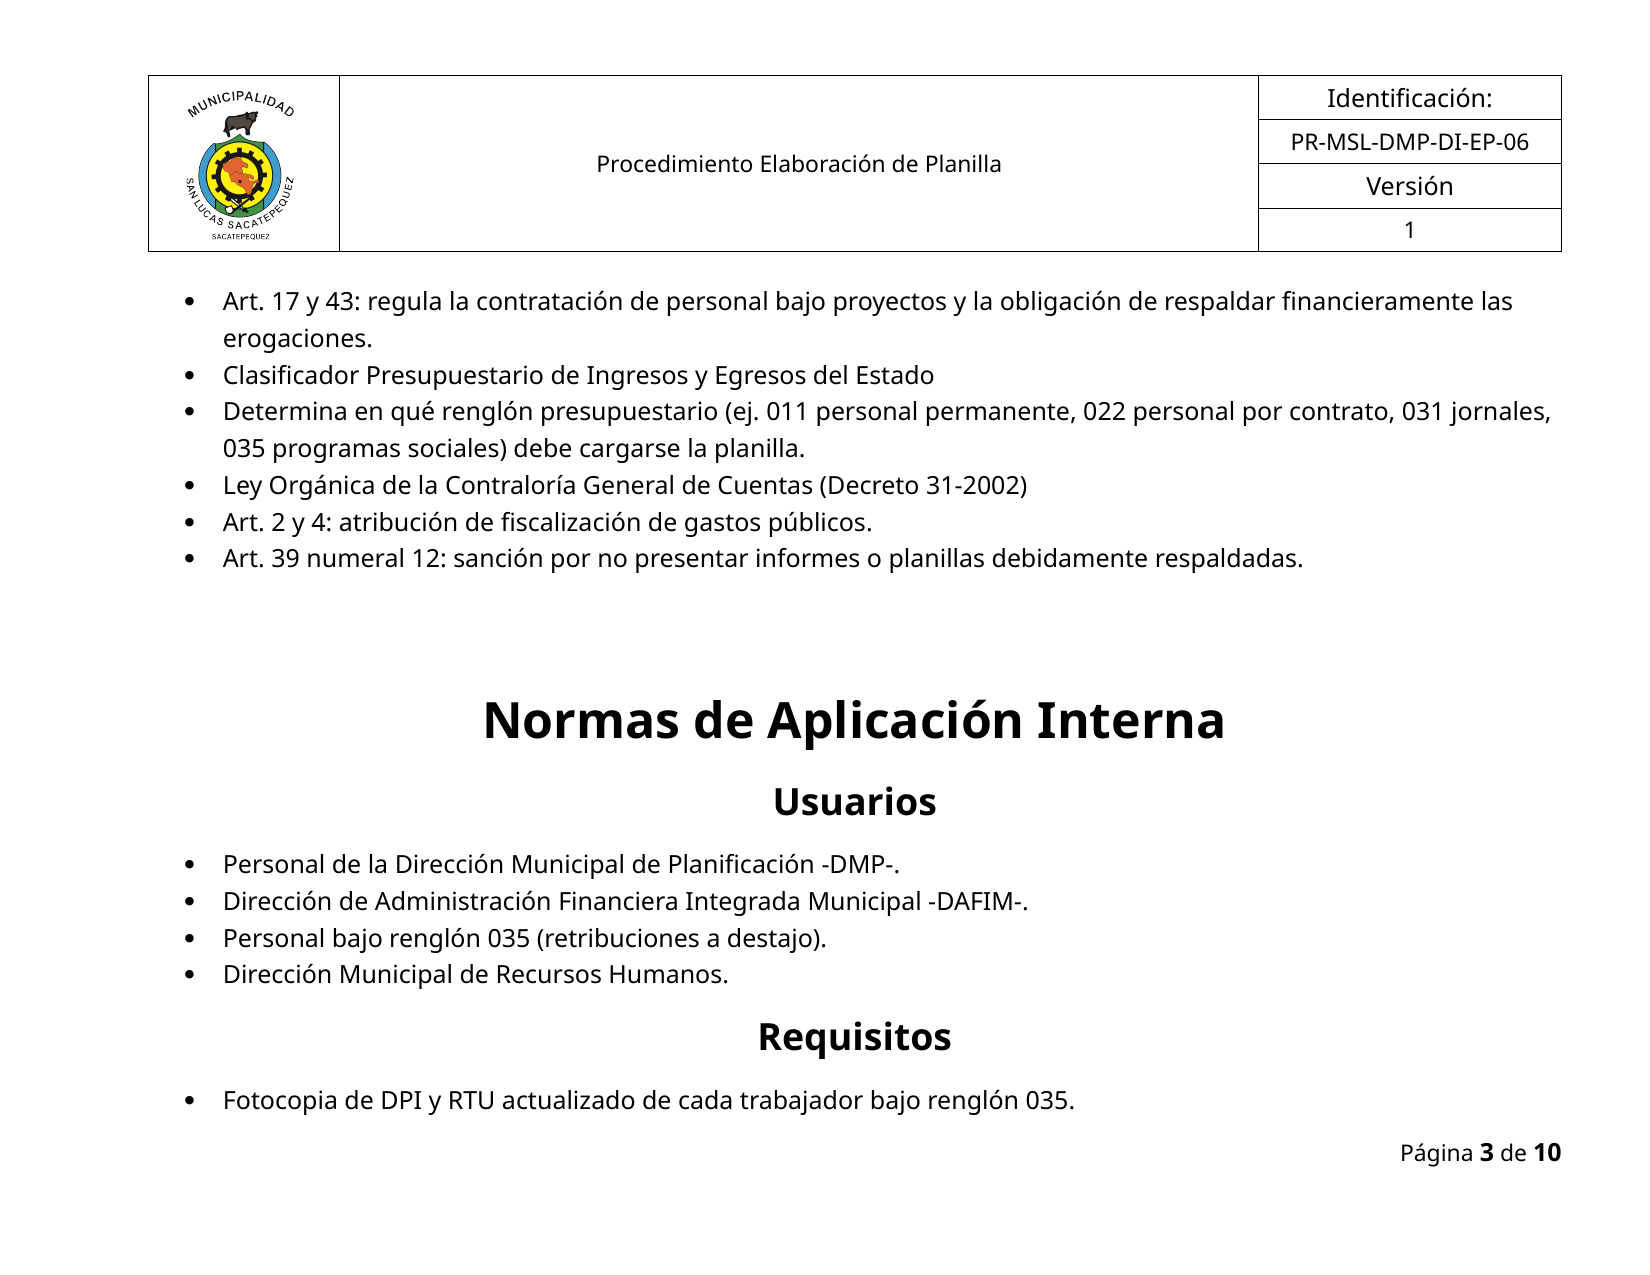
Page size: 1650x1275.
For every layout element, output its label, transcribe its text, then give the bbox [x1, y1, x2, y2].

list Art. 2 y 4: atribución de fiscalización de gastos públicos. [185, 504, 1561, 538]
list Art. 39 numeral 12: sanción por no presentar informes o planillas debidamente respaldadas. [185, 541, 1561, 575]
list Art. 17 y 43: regula la contratación de personal bajo proyectos y la obligación de respaldar financieramente las erogaciones. [185, 284, 1561, 354]
list Fotocopia de DPI y RTU actualizado de cada trabajador bajo renglón 035. [185, 1082, 1561, 1116]
text Normas de Aplicación Interna [148, 685, 1561, 753]
list Ley Orgánica de la Contraloría General de Cuentas (Decreto 31-2002) [185, 468, 1561, 502]
text Usuarios [148, 775, 1561, 826]
list Determina en qué renglón presupuestario (ej. 011 personal permanente, 022 personal por contrato, 031 jornales, 035 programas sociales) debe cargarse la planilla. [185, 394, 1561, 465]
list Personal de la Dirección Municipal de Planificación -DMP-. [185, 847, 1561, 881]
list Dirección de Administración Financiera Integrada Municipal -DAFIM-. [185, 883, 1561, 918]
text Requisitos [148, 1011, 1561, 1062]
list Personal bajo renglón 035 (retribuciones a destajo). [185, 920, 1561, 954]
picture [186, 91, 294, 240]
list Clasificador Presupuestario de Ingresos y Egresos del Estado [185, 357, 1561, 391]
list Dirección Municipal de Recursos Humanos. [185, 957, 1561, 991]
